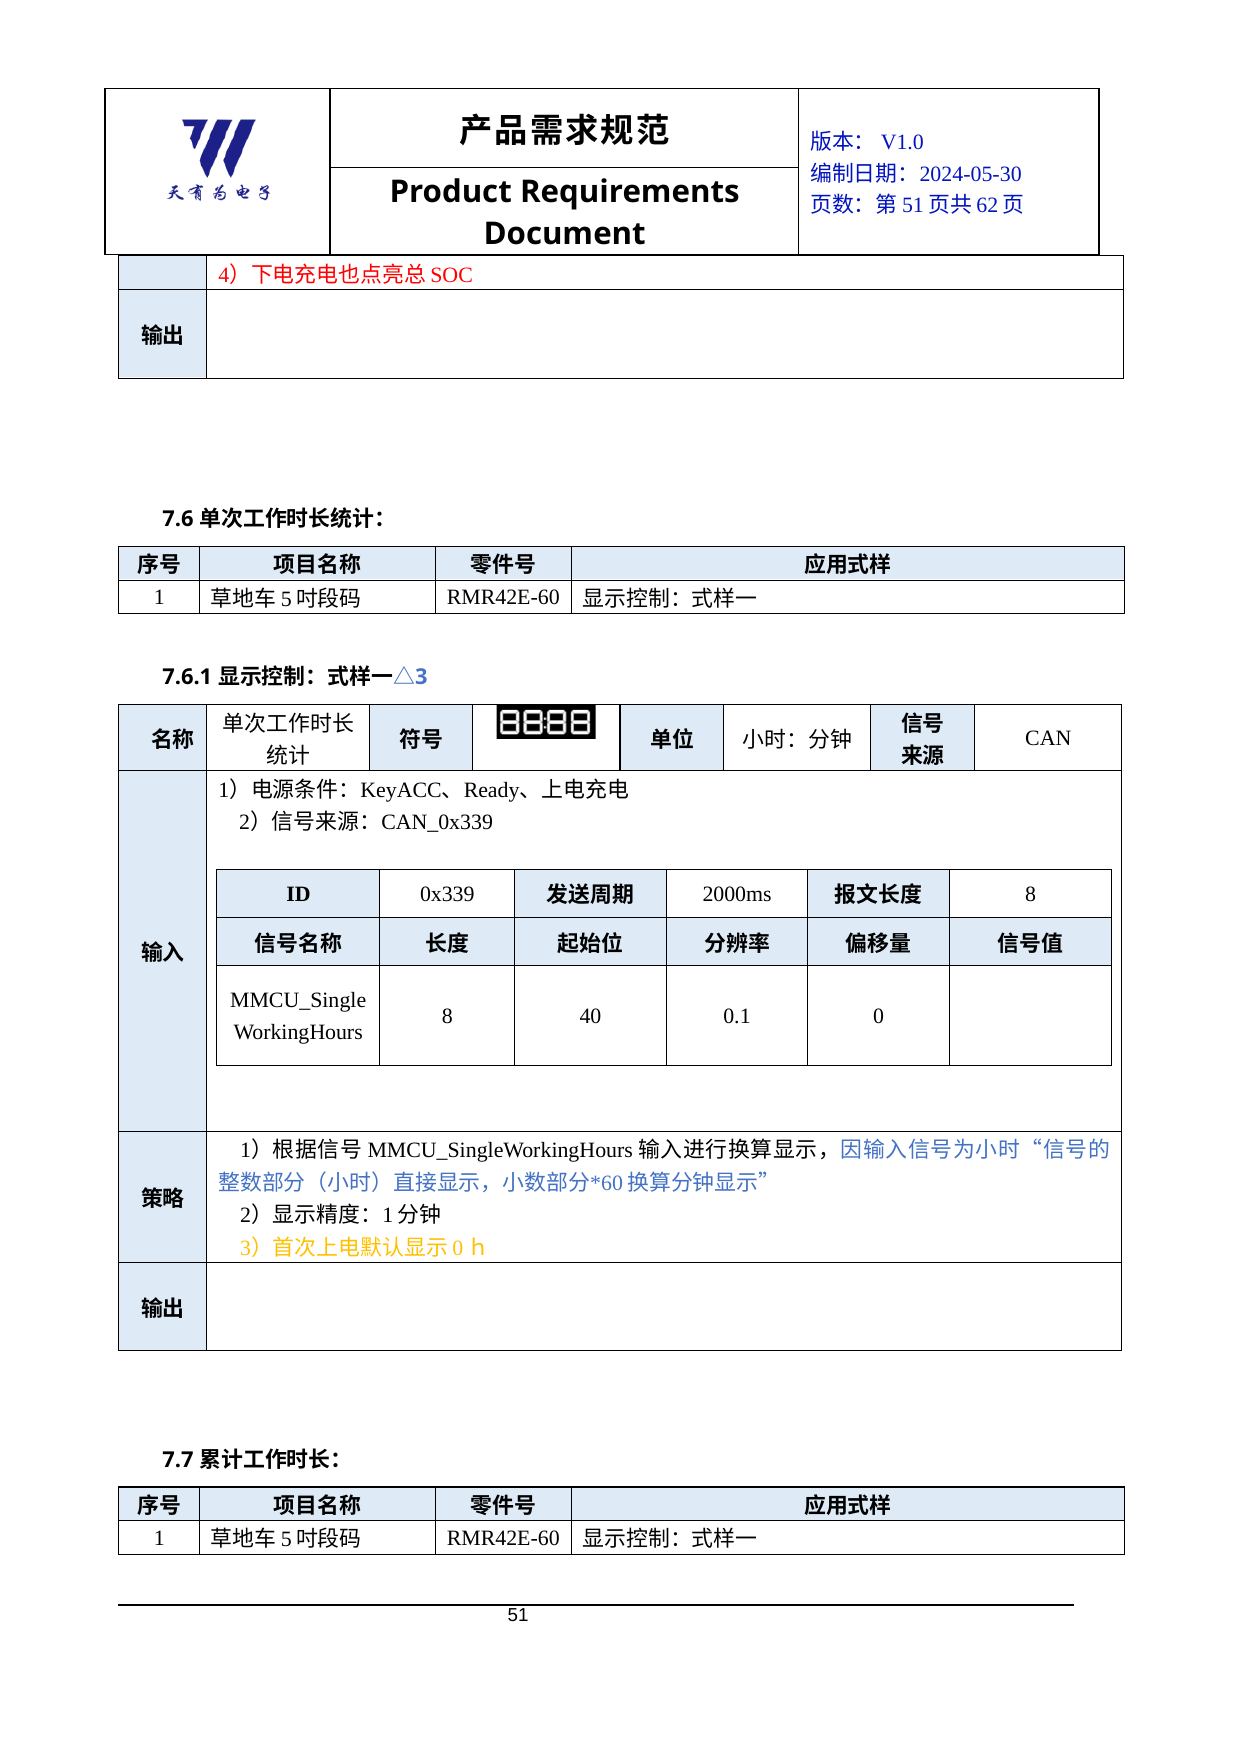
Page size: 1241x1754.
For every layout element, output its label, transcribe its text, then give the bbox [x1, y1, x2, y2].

table_cell 根据信号MMCU_SingleWorkingHours输入进行换算显示，因输入信号为小时“信号的整数部分（小时）直接显示，小数部分*60换算分钟显示” 显示精度：1分钟 3）首次上电默认显示0ｈ [207, 1132, 1121, 1262]
table_cell 输入 [119, 771, 206, 1131]
table_cell [207, 1263, 1121, 1350]
table_header CAN [975, 705, 1121, 770]
picture [116, 113, 319, 229]
table_header [473, 705, 619, 770]
table_header 小时：分钟 [724, 705, 870, 770]
table_header 单次工作时长统计 [207, 705, 369, 770]
table_cell 显示控制：式样一 [572, 1521, 1124, 1553]
table_cell 输出 [119, 290, 206, 377]
picture [496, 705, 596, 739]
table_cell 输出 [119, 1263, 206, 1350]
table_cell 1 [119, 581, 199, 613]
list 显示控制：式样一△3 [118, 659, 1122, 692]
table_header 单位 [621, 705, 723, 770]
table_cell 显示控制：式样一 [572, 581, 1124, 613]
table_header 名称 [119, 705, 206, 770]
table_cell 电源条件：KeyACC、Ready、上电充电 2）信号来源：CAN_0x339 [207, 771, 1121, 1131]
table_cell 草地车5吋段码 [200, 581, 435, 613]
table_cell 策略 [119, 1132, 206, 1262]
table_header 应用式样 [572, 1488, 1124, 1520]
table_header 信号 来源 [871, 705, 974, 770]
table_cell 1 [119, 1521, 199, 1553]
table_header 零件号 [436, 1488, 571, 1520]
table_cell 根据信号MBMS_StatSoc输入进行显示 显示范围：0~100% 显示精度：1% 4）下电充电也点亮总SOC [207, 256, 1123, 289]
table_cell [207, 290, 1123, 377]
subtitle 累计工作时长： [118, 1441, 1122, 1474]
table_header 应用式样 [572, 547, 1124, 579]
table_cell RMR42E-60 [436, 1521, 571, 1553]
table_cell 策略 [119, 256, 206, 289]
table_header 项目名称 [200, 1488, 435, 1520]
table_cell RMR42E-60 [436, 581, 571, 613]
table_header 符号 [370, 705, 472, 770]
subtitle 单次工作时长统计： [118, 501, 1122, 533]
table_cell 草地车5吋段码 [200, 1521, 435, 1553]
table_header 序号 [119, 547, 199, 579]
table_header 序号 [119, 1488, 199, 1520]
table_header 零件号 [436, 547, 571, 579]
table_header 项目名称 [200, 547, 435, 579]
